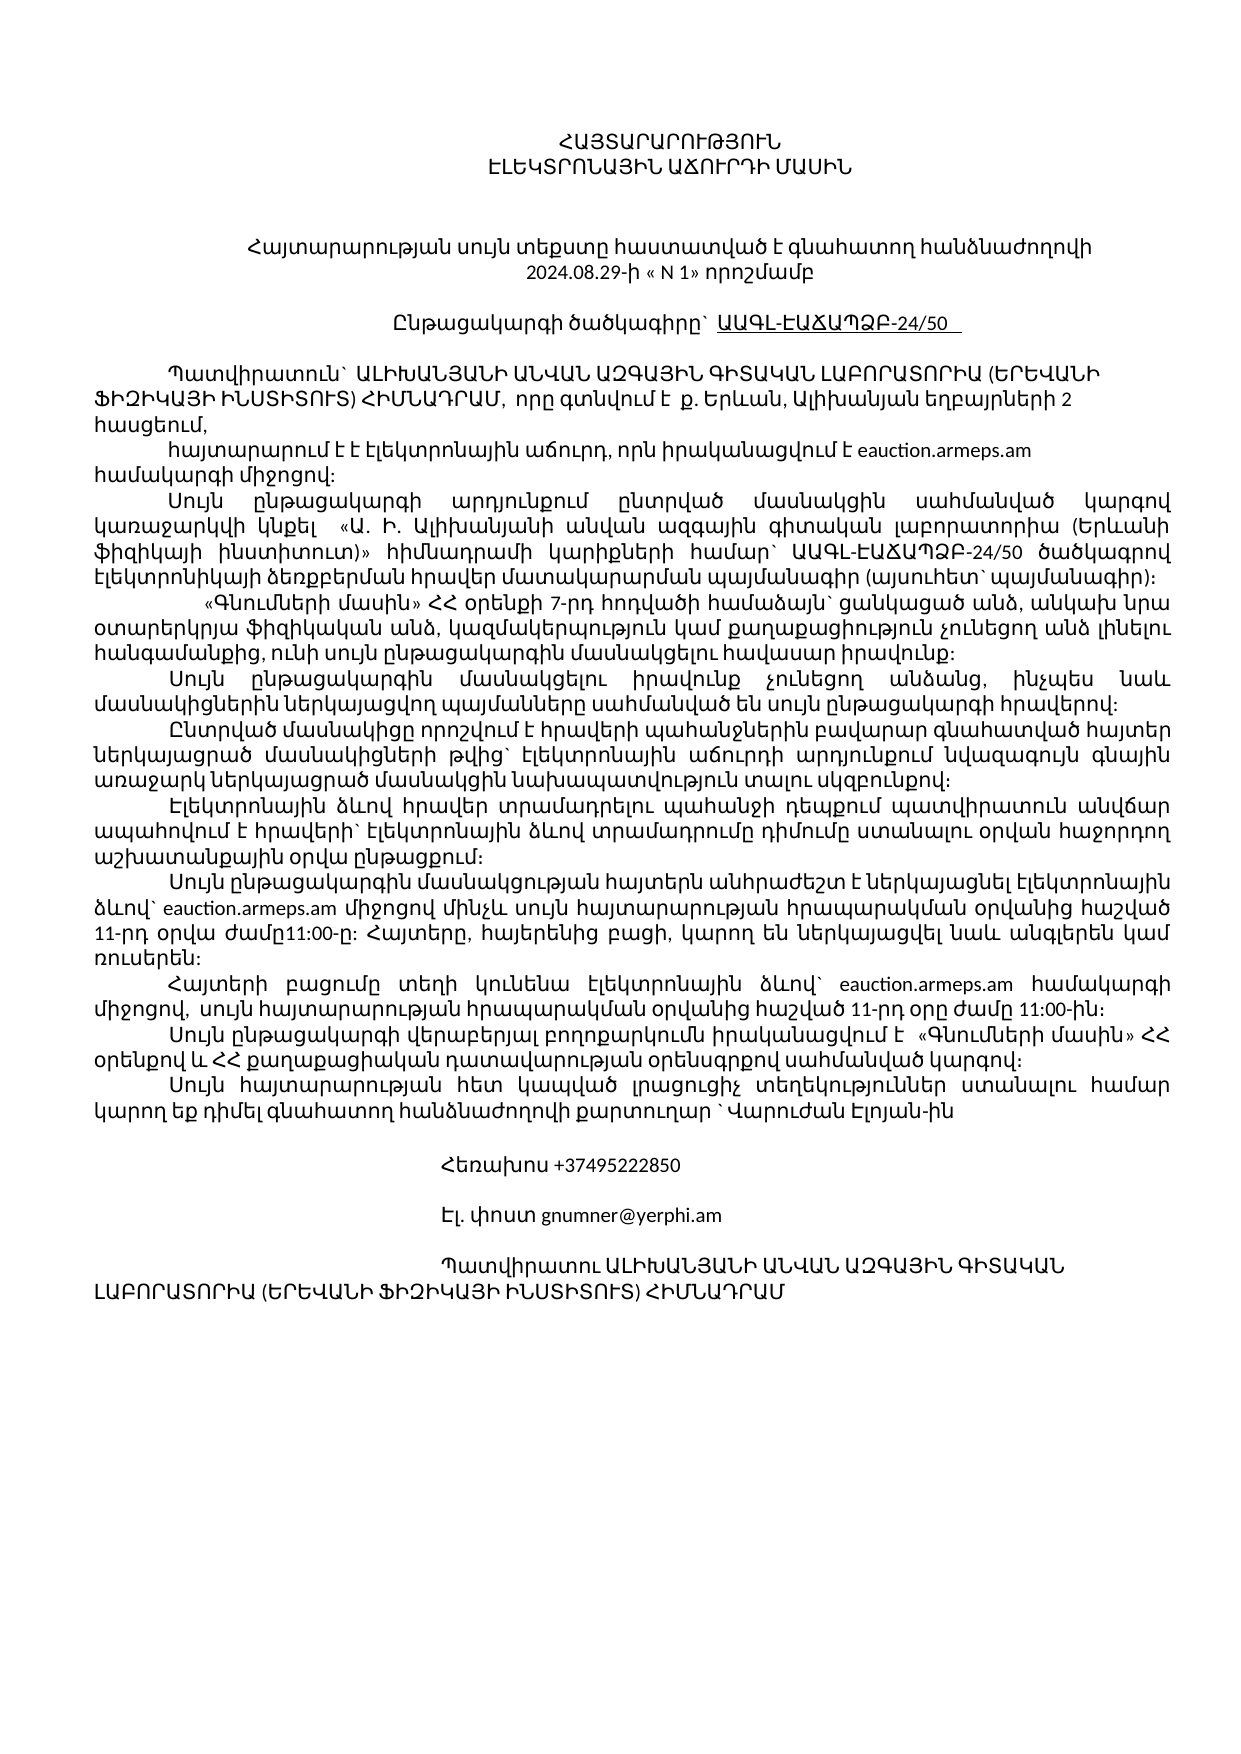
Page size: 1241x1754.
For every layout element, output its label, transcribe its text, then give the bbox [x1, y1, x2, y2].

text ԷԼԵԿՏՐՈՆԱՅԻՆ ԱՃՈՒՐԴԻ ՄԱՍԻՆ [94, 154, 1171, 180]
text Պատվիրատու ԱԼԻԽԱՆՅԱՆԻ ԱՆՎԱՆ ԱԶԳԱՅԻՆ ԳԻՏԱԿԱՆ ԼԱԲՈՐԱՏՈՐԻԱ (ԵՐԵՎԱՆԻ ՖԻԶԻԿԱՅԻ ԻՆՍՏԻՏՈՒՏ) ՀԻՄՆԱԴՐԱՄ [94, 1253, 1171, 1304]
text Ընտրված մասնակիցը որոշվում է հրավերի պահանջներին բավարար գնահատված հայտեր ներկայացրած մասնակիցների թվից` էլեկտրոնային աճուրդի արդյունքում նվազագույն գնային առաջարկ ներկայացրած մասնակցին նախապատվություն տալու սկզբունքով։ [94, 717, 1171, 793]
text «Գնումների մասին» ՀՀ օրենքի 7-րդ հոդվածի համաձայն` ցանկացած անձ, անկախ նրա օտարերկրյա ֆիզիկական անձ, կազմակերպություն կամ քաղաքացիություն չունեցող անձ լինելու հանգամանքից, ունի սույն ընթացակարգին մասնակցելու հավասար իրավունք: [94, 590, 1171, 666]
text 2024.08.29 -ի « N 1» որոշմամբ [94, 259, 1171, 285]
text Պատվիրատուն` ԱԼԻԽԱՆՅԱՆԻ ԱՆՎԱՆ ԱԶԳԱՅԻՆ ԳԻՏԱԿԱՆ ԼԱԲՈՐԱՏՈՐԻԱ (ԵՐԵՎԱՆԻ ՖԻԶԻԿԱՅԻ ԻՆՍՏԻՏՈՒՏ) ՀԻՄՆԱԴՐԱՄ, որը գտնվում է ք. Երևան, Ալիխանյան եղբայրների 2 հասցեում, [94, 361, 1171, 437]
text Էլեկտրոնային ձևով հրավեր տրամադրելու պահանջի դեպքում պատվիրատուն անվճար ապահովում է հրավերի` էլեկտրոնային ձևով տրամադրումը դիմումը ստանալու օրվան հաջորդող աշխատանքային օրվա ընթացքում։ [94, 793, 1171, 869]
text Ընթացակարգի ծածկագիրը` ԱԱԳԼ-ԷԱՃԱՊՁԲ-24/50 [94, 310, 1171, 336]
text ՀԱՅՏԱՐԱՐՈՒԹՅՈՒՆ [94, 129, 1171, 154]
text Հայտարարության սույն տեքստը հաստատված է գնահատող հանձնաժողովի [94, 234, 1171, 259]
text Սույն ընթացակարգի վերաբերյալ բողոքարկումն իրականացվում է «Գնումների մասին» ՀՀ օրենքով և ՀՀ քաղաքացիական դատավարության օրենսգրքով սահմանված կարգով։ [94, 1022, 1171, 1073]
text Սույն ընթացակարգին մասնակցության հայտերն անհրաժեշտ է ներկայացնել էլեկտրոնային ձևով` eauction.armeps.am միջոցով մինչև սույն հայտարարության հրապարակման օրվանից հաշված 11-րդ օրվա ժամը11:00-ը: Հայտերը, հայերենից բացի, կարող են ներկայացվել նաև անգլերեն կամ ռուսերեն: [94, 869, 1171, 971]
text Էլ. փոստ gnumner@yerphi.am [94, 1203, 1171, 1228]
text հայտարարում է է էլեկտրոնային աճուրդ, որն իրականացվում է eauction.armeps.am համակարգի միջոցով: [94, 437, 1171, 488]
text Հայտերի բացումը տեղի կունենա էլեկտրոնային ձևով` eauction.armeps.am համակարգի միջոցով, սույն հայտարարության հրապարակման օրվանից հաշված 11-րդ օրը ժամը 11:00-ին։ [94, 971, 1171, 1022]
text Սույն ընթացակարգին մասնակցելու իրավունք չունեցող անձանց, ինչպես նաև մասնակիցներին ներկայացվող պայմանները սահմանված են սույն ընթացակարգի հրավերով: [94, 666, 1171, 717]
text Հեռախոս +37495222850 [94, 1152, 1171, 1177]
text Սույն ընթացակարգի արդյունքում ընտրված մասնակցին սահմանված կարգով կառաջարկվի կնքել «Ա. Ի. Ալիխանյանի անվան ազգային գիտական լաբորատորիա (Երևանի ֆիզիկայի ինստիտուտ)» հիմնադրամի կարիքների համար` ԱԱԳԼ-ԷԱՃԱՊՁԲ-24/50 ծածկագրով էլեկտրոնիկայի ձեռքբերման հրավեր մատակարարման պայմանագիր (այսուհետ` պայմանագիր)։ [94, 488, 1171, 590]
text Սույն հայտարարության հետ կապված լրացուցիչ տեղեկություններ ստանալու համար կարող եք դիմել գնահատող հանձնաժողովի քարտուղար ` Վարուժան Էլոյան-ին [94, 1073, 1171, 1123]
